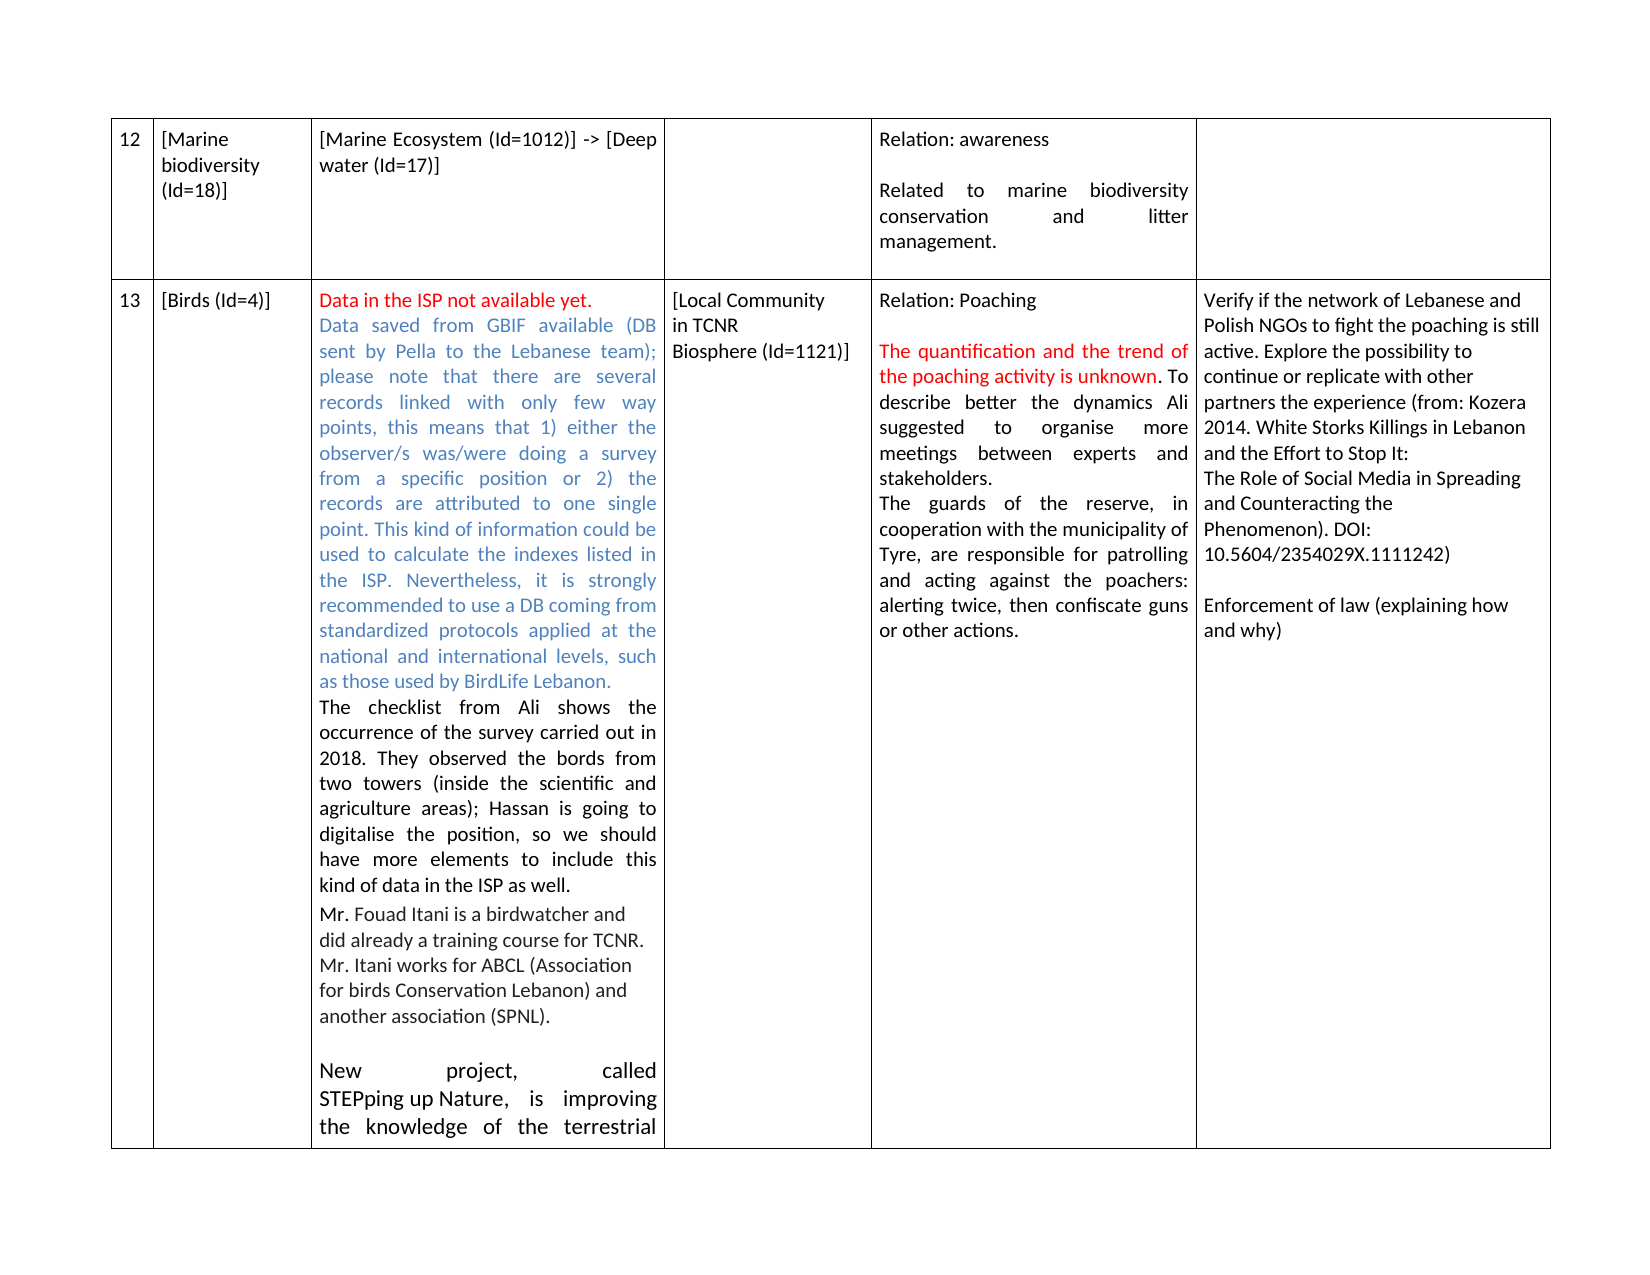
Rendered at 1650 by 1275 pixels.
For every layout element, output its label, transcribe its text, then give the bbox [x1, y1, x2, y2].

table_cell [665, 280, 871, 1148]
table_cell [312, 280, 664, 1148]
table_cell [872, 280, 1196, 1148]
table_cell [Marine biodiversity (Id=18)] [154, 119, 311, 279]
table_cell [1197, 280, 1550, 1148]
table_cell 12 [112, 119, 153, 279]
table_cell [1197, 119, 1550, 279]
table_cell [Marine Ecosystem (Id=1012)] -> [Deep water (Id=17)] [312, 119, 664, 279]
table_cell 13 [112, 280, 153, 1148]
table_cell [Birds (Id=4)] [154, 280, 311, 1148]
table_cell Relation: awareness Related to marine biodiversity conservation and litter management. [872, 119, 1196, 279]
table_cell [665, 119, 871, 279]
